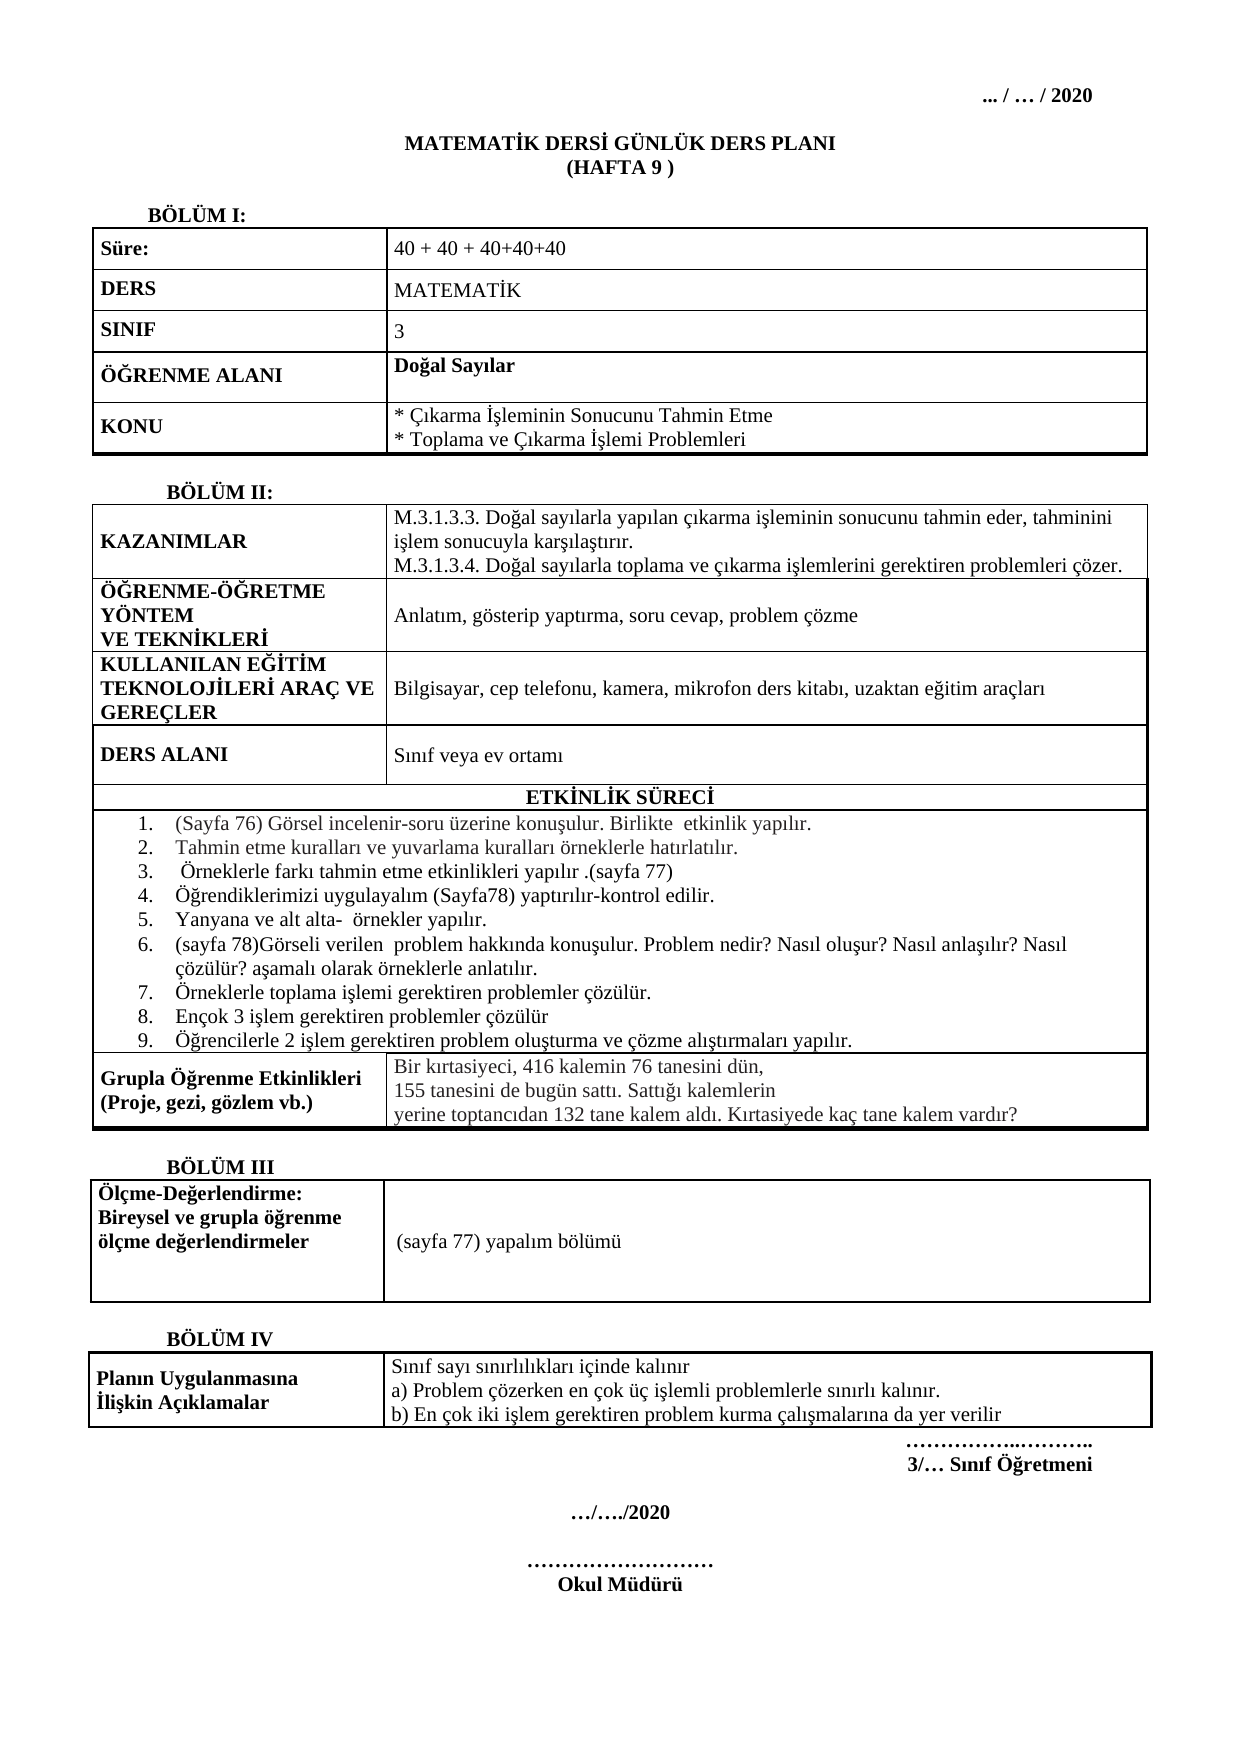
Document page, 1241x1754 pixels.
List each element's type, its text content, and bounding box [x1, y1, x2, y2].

table_cell MATEMATİK [388, 270, 1146, 310]
text (HAFTA 9 ) [148, 155, 1092, 179]
table_cell ÖĞRENME ALANI [94, 353, 386, 402]
text ... / … / 2020 [148, 83, 1092, 107]
table_header (sayfa 77) yapalım bölümü [385, 1181, 1149, 1301]
table_header Süre: [94, 229, 386, 268]
table_cell Bilgisayar, cep telefonu, kamera, mikrofon ders kitabı, uzaktan eğitim araçları [387, 652, 1146, 724]
text BÖLÜM II: [148, 480, 1092, 504]
table_header Planın Uygulanmasına İlişkin Açıklamalar [90, 1354, 383, 1426]
table_header KAZANIMLAR [93, 505, 386, 577]
table_cell Anlatım, gösterip yaptırma, soru cevap, problem çözme [387, 579, 1146, 651]
subtitle BÖLÜM IV [148, 1327, 1092, 1351]
table_cell 3 [388, 311, 1146, 351]
text …/…./2020 [148, 1500, 1092, 1524]
table_header M.3.1.3.3. Doğal sayılarla yapılan çıkarma işleminin sonucunu tahmin eder, tahminini işlem sonucuyla karşılaştırır. M.3.1.3.4. Doğal sayılarla toplama ve çıkarma işlemlerini gerektiren problemleri çözer. [387, 505, 1147, 577]
table_cell Bir kırtasiyeci, 416 kalemin 76 tanesini dün, 155 tanesini de bugün sattı. Sattığı kalemlerin yerine toptancıdan 132 tane kalem aldı. Kırtasiyede kaç tane kalem vardır? [387, 1054, 1146, 1126]
table_cell Grupla Öğrenme Etkinlikleri (Proje, gezi, gözlem vb.) [94, 1053, 386, 1126]
table_cell * Çıkarma İşleminin Sonucunu Tahmin Etme * Toplama ve Çıkarma İşlemi Problemleri [388, 403, 1146, 451]
subtitle BÖLÜM III [148, 1155, 1092, 1179]
text 3/… Sınıf Öğretmeni [148, 1452, 1092, 1476]
table_cell DERS ALANI [94, 726, 386, 783]
table_cell Doğal Sayılar [388, 353, 1146, 402]
table_cell SINIF [94, 311, 386, 351]
table_cell DERS [94, 270, 386, 310]
text BÖLÜM I: [148, 203, 1092, 227]
table_cell KONU [94, 403, 386, 451]
text MATEMATİK DERSİ GÜNLÜK DERS PLANI [148, 131, 1092, 155]
table_header Sınıf sayı sınırlılıkları içinde kalınır a) Problem çözerken en çok üç işlemli problemlerle sınırlı kalınır. b) En çok iki işlem gerektiren problem kurma çalışmalarına da yer verilir [385, 1354, 1150, 1426]
table_cell ÖĞRENME-ÖĞRETME YÖNTEM VE TEKNİKLERİ [93, 579, 386, 651]
table_header 40 + 40 + 40+40+40 [388, 229, 1146, 268]
text ……………………… [148, 1548, 1092, 1572]
text ……………..……….. [148, 1428, 1092, 1452]
table_header Ölçme-Değerlendirme: Bireysel ve grupla öğrenme ölçme değerlendirmeler [92, 1181, 383, 1301]
table_cell KULLANILAN EĞİTİM TEKNOLOJİLERİ ARAÇ VE GEREÇLER [93, 652, 386, 724]
table_cell Sınıf veya ev ortamı [387, 726, 1146, 783]
text Okul Müdürü [148, 1572, 1092, 1596]
table_cell ETKİNLİK SÜRECİ [94, 785, 1146, 809]
table_cell (Sayfa 76) Görsel incelenir-soru üzerine konuşulur. Birlikte etkinlik yapılır. Tahmin etme kuralları ve yuvarlama kuralları örneklerle hatırlatılır. Örneklerle farkı tahmin etme etkinlikleri yapılır .(sayfa 77) Öğrendiklerimizi uygulayalım (Sayfa78) yaptırılır-kontrol edilir. Yanyana ve alt alta- örnekler yapılır. (sayfa 78)Görseli verilen problem hakkında konuşulur. Problem nedir? Nasıl oluşur? Nasıl anlaşılır? Nasıl çözülür? aşamalı olarak örneklerle anlatılır. Örneklerle toplama işlemi gerektiren problemler çözülür. Ençok 3 işlem gerektiren problemler çözülür Öğrencilerle 2 işlem gerektiren problem oluşturma ve çözme alıştırmaları yapılır. [94, 811, 1146, 1052]
